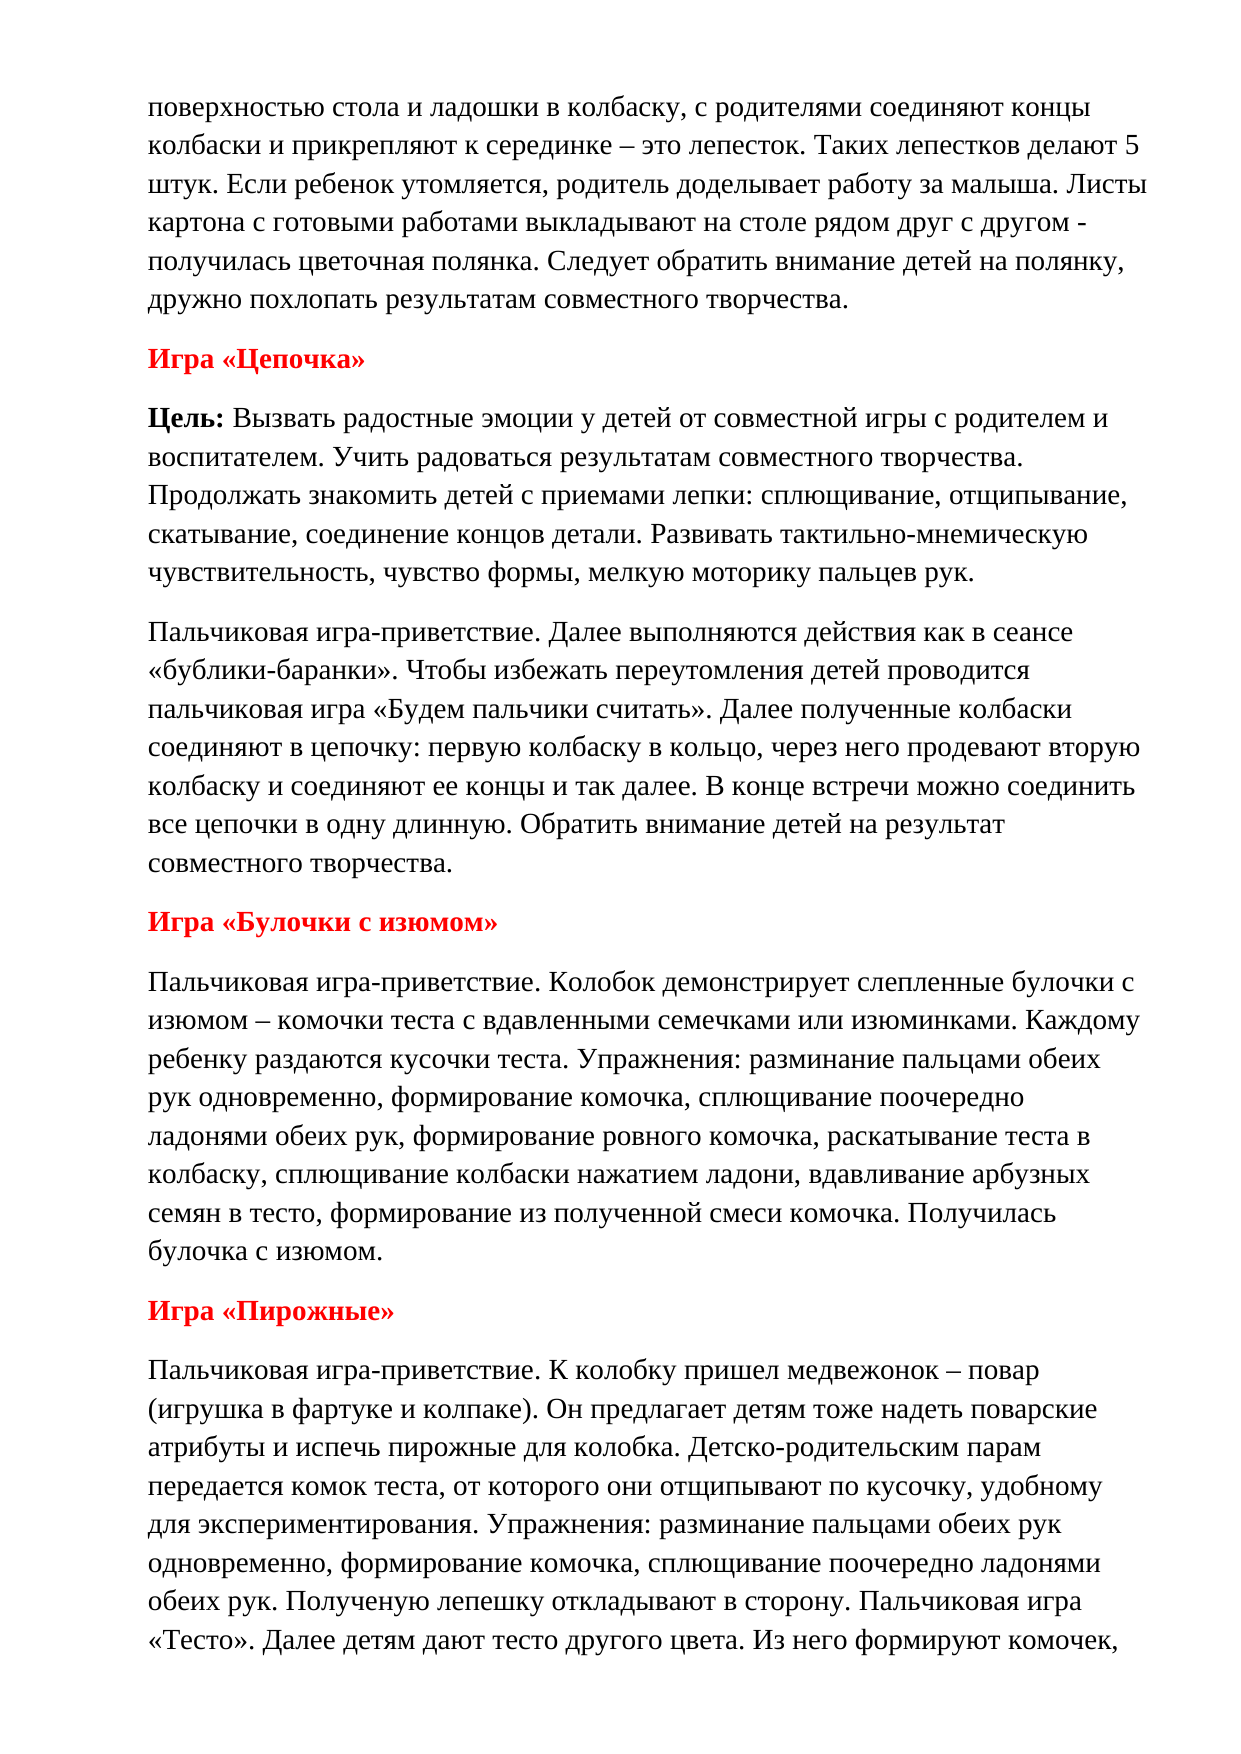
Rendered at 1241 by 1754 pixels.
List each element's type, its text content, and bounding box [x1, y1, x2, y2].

text Игра «Булочки с изюмом» [148, 904, 1152, 938]
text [148, 89, 1152, 315]
text Цель: Вызвать радостные эмоции у детей от совместной игры с родителем и воспитателем. Учить радоваться результатам совместного творчества. Продолжать знакомить детей с приемами лепки: сплющивание, отщипывание, скатывание, соединение концов детали. Развивать тактильно-мнемическую чувствительность, чувство формы, мелкую моторику пальцев рук. [148, 400, 1152, 588]
text Пальчиковая игра-приветствие. Далее выполняются действия как в сеансе «бублики-баранки». Чтобы избежать переутомления детей проводится пальчиковая игра «Будем пальчики считать». Далее полученные колбаски соединяют в цепочку: первую колбаску в кольцо, через него продевают вторую колбаску и соединяют ее концы и так далее. В конце встречи можно соединить все цепочки в одну длинную. Обратить внимание детей на результат совместного творчества. [148, 614, 1152, 878]
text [148, 1352, 1152, 1656]
text Игра «Цепочка» [148, 341, 1152, 374]
text Пальчиковая игра-приветствие. Колобок демонстрирует слепленные булочки с изюмом – комочки теста с вдавленными семечками или изюминками. Каждому ребенку раздаются кусочки теста. Упражнения: разминание пальцами обеих рук одновременно, формирование комочка, сплющивание поочередно ладонями обеих рук, формирование ровного комочка, раскатывание теста в колбаску, сплющивание колбаски нажатием ладони, вдавливание арбузных семян в тесто, формирование из полученной смеси комочка. Получилась булочка с изюмом. [148, 964, 1152, 1267]
text Игра «Пирожные» [148, 1293, 1152, 1326]
